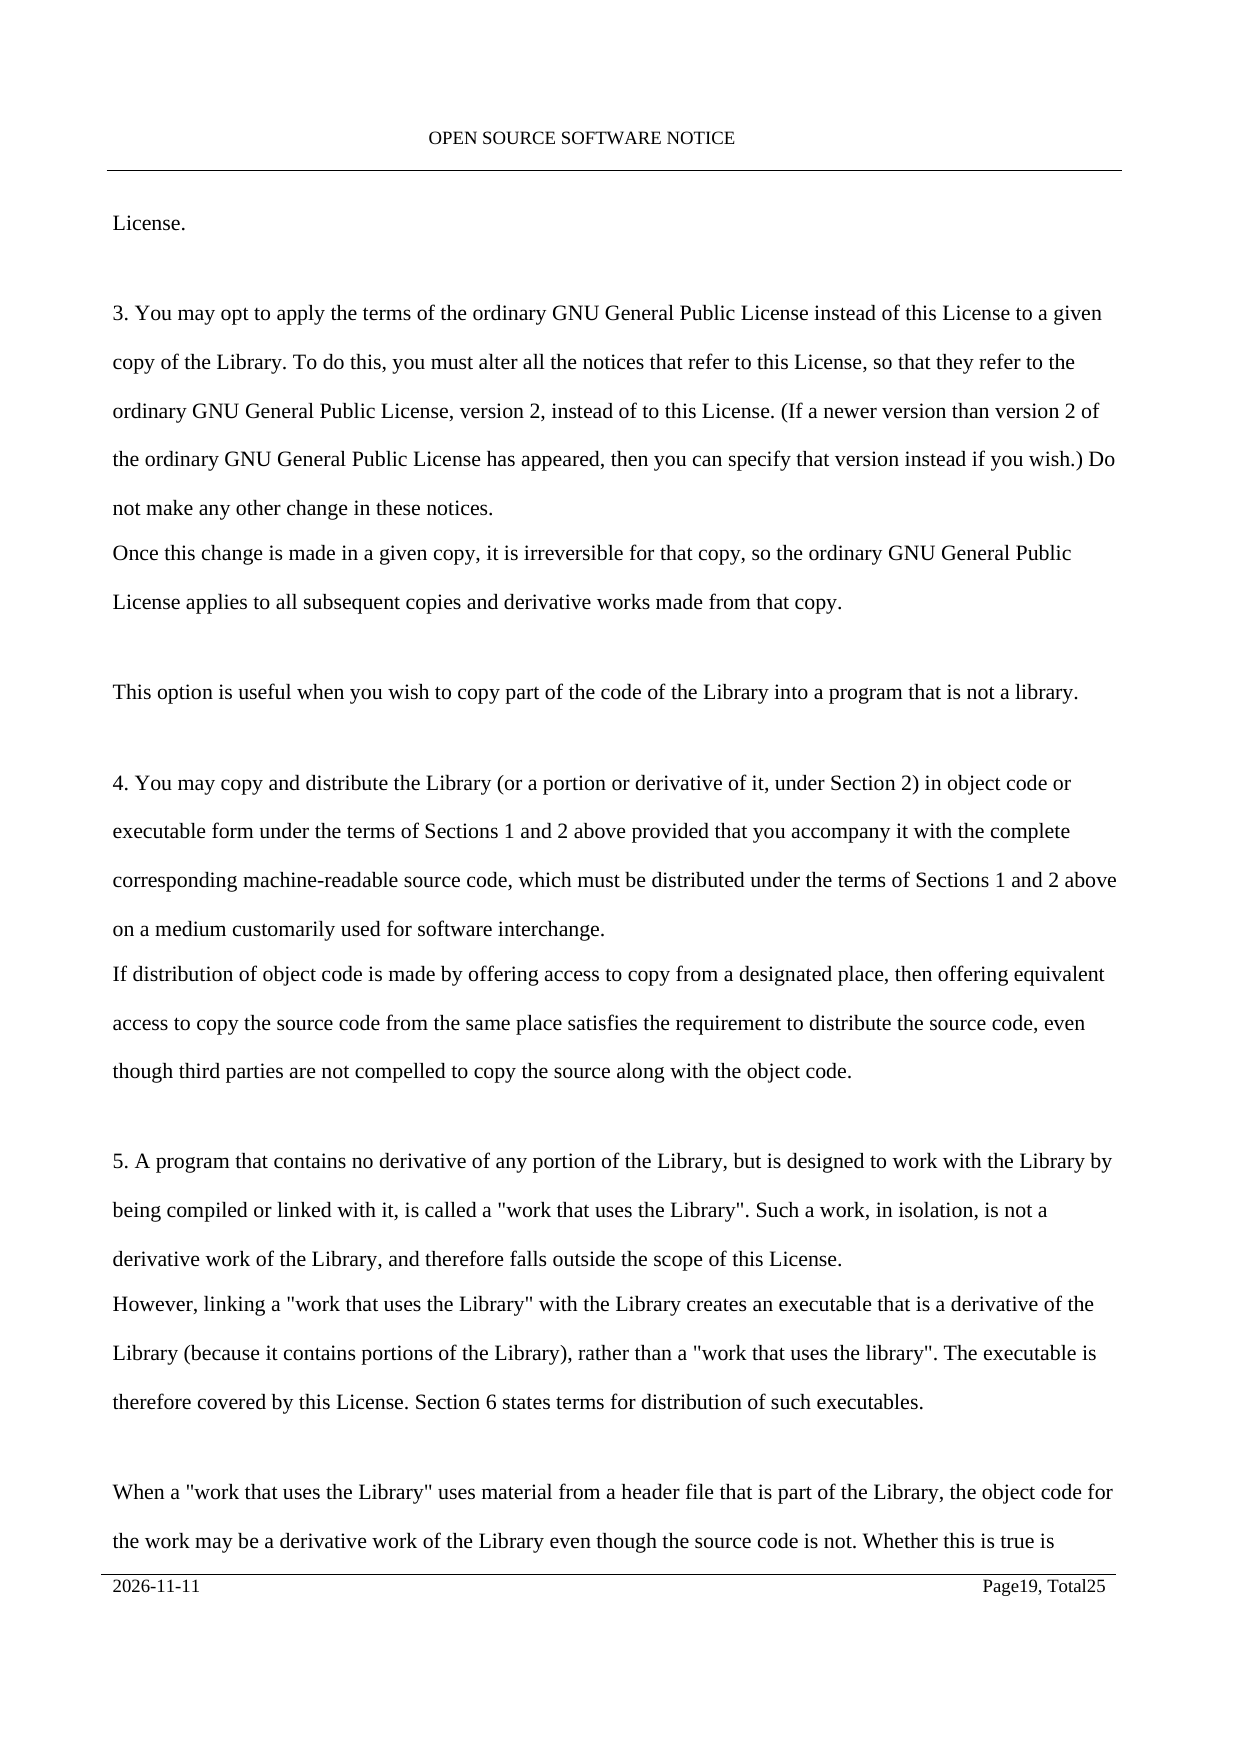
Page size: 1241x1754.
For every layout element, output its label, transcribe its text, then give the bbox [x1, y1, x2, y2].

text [112, 1475, 1128, 1556]
text Once this change is made in a given copy, it is irreversible for that copy, so the ordinary GNU General Public License applies to all subsequent copies and derivative works made from that copy. [112, 537, 1128, 618]
text However, linking a "work that uses the Library" with the Library creates an executable that is a derivative of the Library (because it contains portions of the Library), rather than a "work that uses the library". The executable is therefore covered by this License. Section 6 states terms for distribution of such executables. [112, 1287, 1128, 1417]
text 3. You may opt to apply the terms of the ordinary GNU General Public License instead of this License to a given copy of the Library. To do this, you must alter all the notices that refer to this License, so that they refer to the ordinary GNU General Public License, version 2, instead of to this License. (If a newer version than version 2 of the ordinary GNU General Public License has appeared, then you can specify that version instead if you wish.) Do not make any other change in these notices. [112, 297, 1128, 524]
text 5. A program that contains no derivative of any portion of the Library, but is designed to work with the Library by being compiled or linked with it, is called a "work that uses the Library". Such a work, in isolation, is not a derivative work of the Library, and therefore falls outside the scope of this License. [112, 1145, 1128, 1275]
text If distribution of object code is made by offering access to copy from a designated place, then offering equivalent access to copy the source code from the same place satisfies the requirement to distribute the source code, even though third parties are not compelled to copy the source along with the object code. [112, 957, 1128, 1087]
text This option is useful when you wish to copy part of the code of the Library into a program that is not a library. [112, 676, 1128, 708]
text 4. You may copy and distribute the Library (or a portion or derivative of it, under Section 2) in object code or executable form under the terms of Sections 1 and 2 above provided that you accompany it with the complete corresponding machine-readable source code, which must be distributed under the terms of Sections 1 and 2 above on a medium customarily used for software interchange. [112, 766, 1128, 944]
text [112, 206, 1128, 239]
